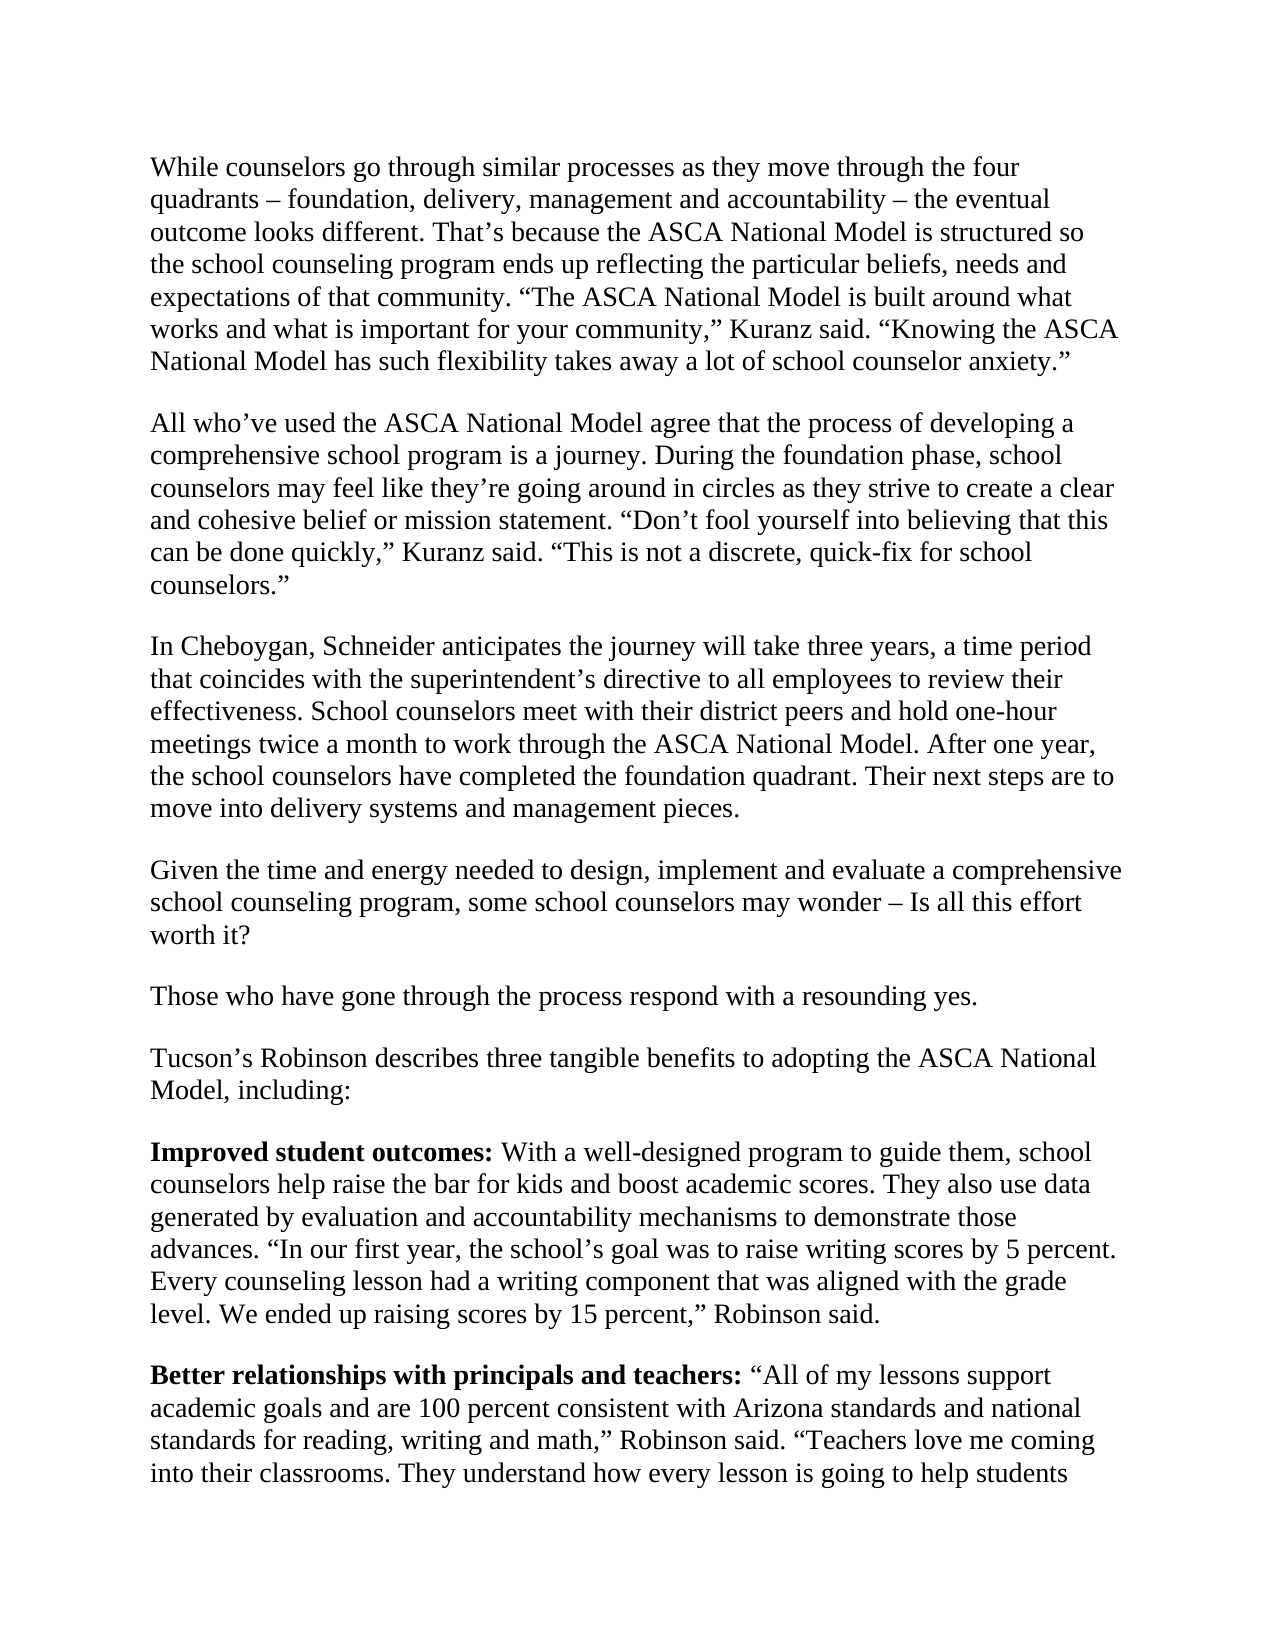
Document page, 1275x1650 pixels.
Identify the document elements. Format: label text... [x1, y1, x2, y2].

text All who’ve used the ASCA National Model agree that the process of developing a comprehensive school program is a journey. During the foundation phase, school counselors may feel like they’re going around in circles as they strive to create a clear and cohesive belief or mission statement. “Don’t fool yourself into believing that this can be done quickly,” Kuranz said. “This is not a discrete, quick-fix for school counselors.” [150, 406, 1125, 600]
text Improved student outcomes: With a well-designed program to guide them, school counselors help raise the bar for kids and boost academic scores. They also use data generated by evaluation and accountability mechanisms to demonstrate those advances. “In our first year, the school’s goal was to raise writing scores by 5 percent. Every counseling lesson had a writing component that was aligned with the grade level. We ended up raising scores by 15 percent,” Robinson said. [150, 1135, 1125, 1329]
text In Cheboygan, Schneider anticipates the journey will take three years, a time period that coincides with the superintendent’s directive to all employees to review their effectiveness. School counselors meet with their district peers and hold one-hour meetings twice a month to work through the ASCA National Model. After one year, the school counselors have completed the foundation quadrant. Their next steps are to move into delivery systems and management pieces. [150, 629, 1125, 824]
text Given the time and energy needed to design, implement and evaluate a comprehensive school counseling program, some school counselors may wonder – Is all this effort worth it? [150, 853, 1125, 950]
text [150, 1358, 1125, 1488]
text While counselors go through similar processes as they move through the four quadrants – foundation, delivery, management and accountability – the eventual outcome looks different. That’s because the ASCA National Model is structured so the school counseling program ends up reflecting the particular beliefs, needs and expectations of that community. “The ASCA National Model is built around what works and what is important for your community,” Kuranz said. “Knowing the ASCA National Model has such flexibility takes away a lot of school counselor anxiety.” [150, 150, 1125, 377]
text Those who have gone through the process respond with a resounding yes. [150, 979, 1125, 1012]
text Tucson’s Robinson describes three tangible benefits to adopting the ASCA National Model, including: [150, 1041, 1125, 1106]
